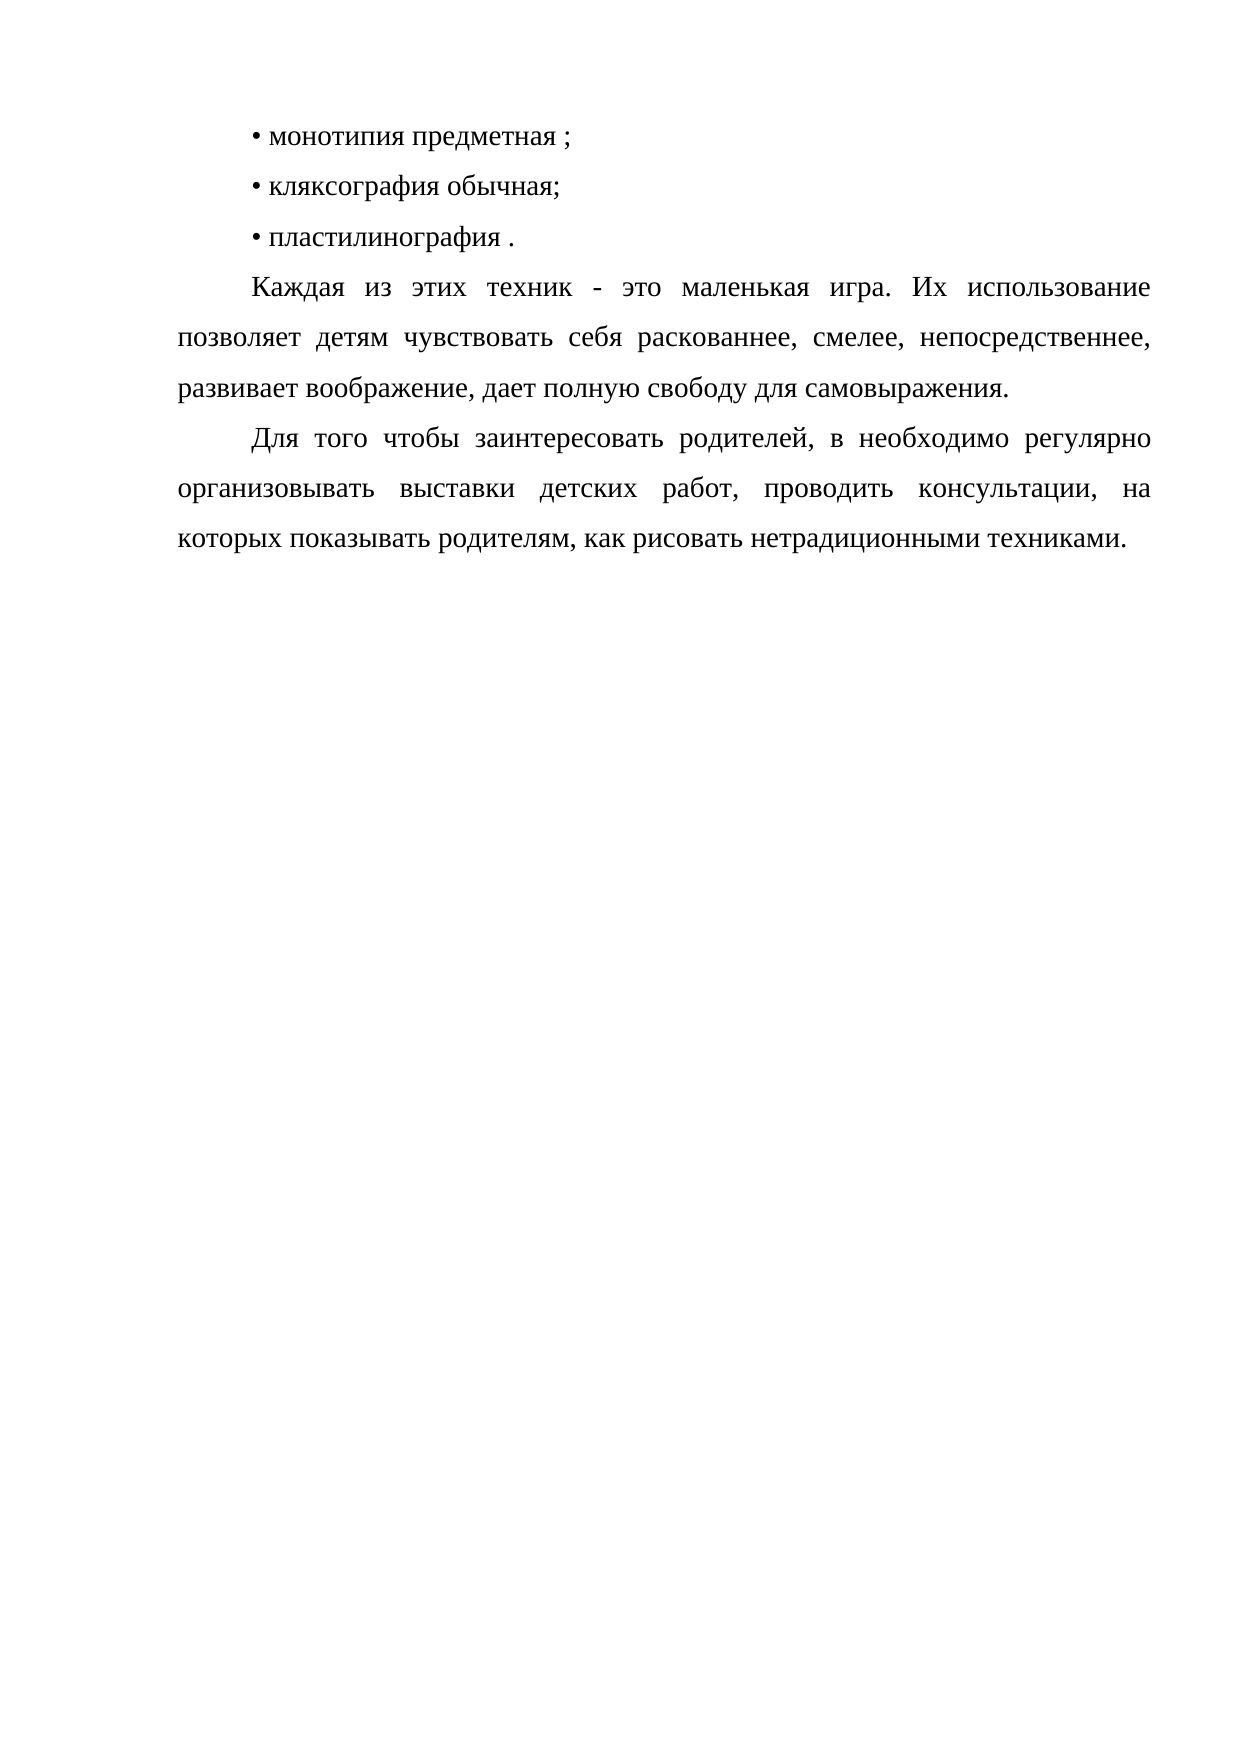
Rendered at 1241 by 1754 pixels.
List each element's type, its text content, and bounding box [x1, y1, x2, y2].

text Каждая из этих техник - это маленькая игра. Их использование позволяет детям чувствовать себя раскованнее, смелее, непосредственнее, развивает воображение, дает полную свободу для самовыражения. [177, 269, 1152, 403]
text Для того чтобы заинтересовать родителей, в необходимо регулярно организовывать выставки детских работ, проводить консультации, на которых показывать родителям, как рисовать нетрадиционными техниками. [177, 420, 1152, 554]
text • кляксография обычная; [177, 168, 1152, 202]
text • монотипия предметная ; [177, 118, 1152, 152]
text • пластилинография . [177, 219, 1152, 252]
